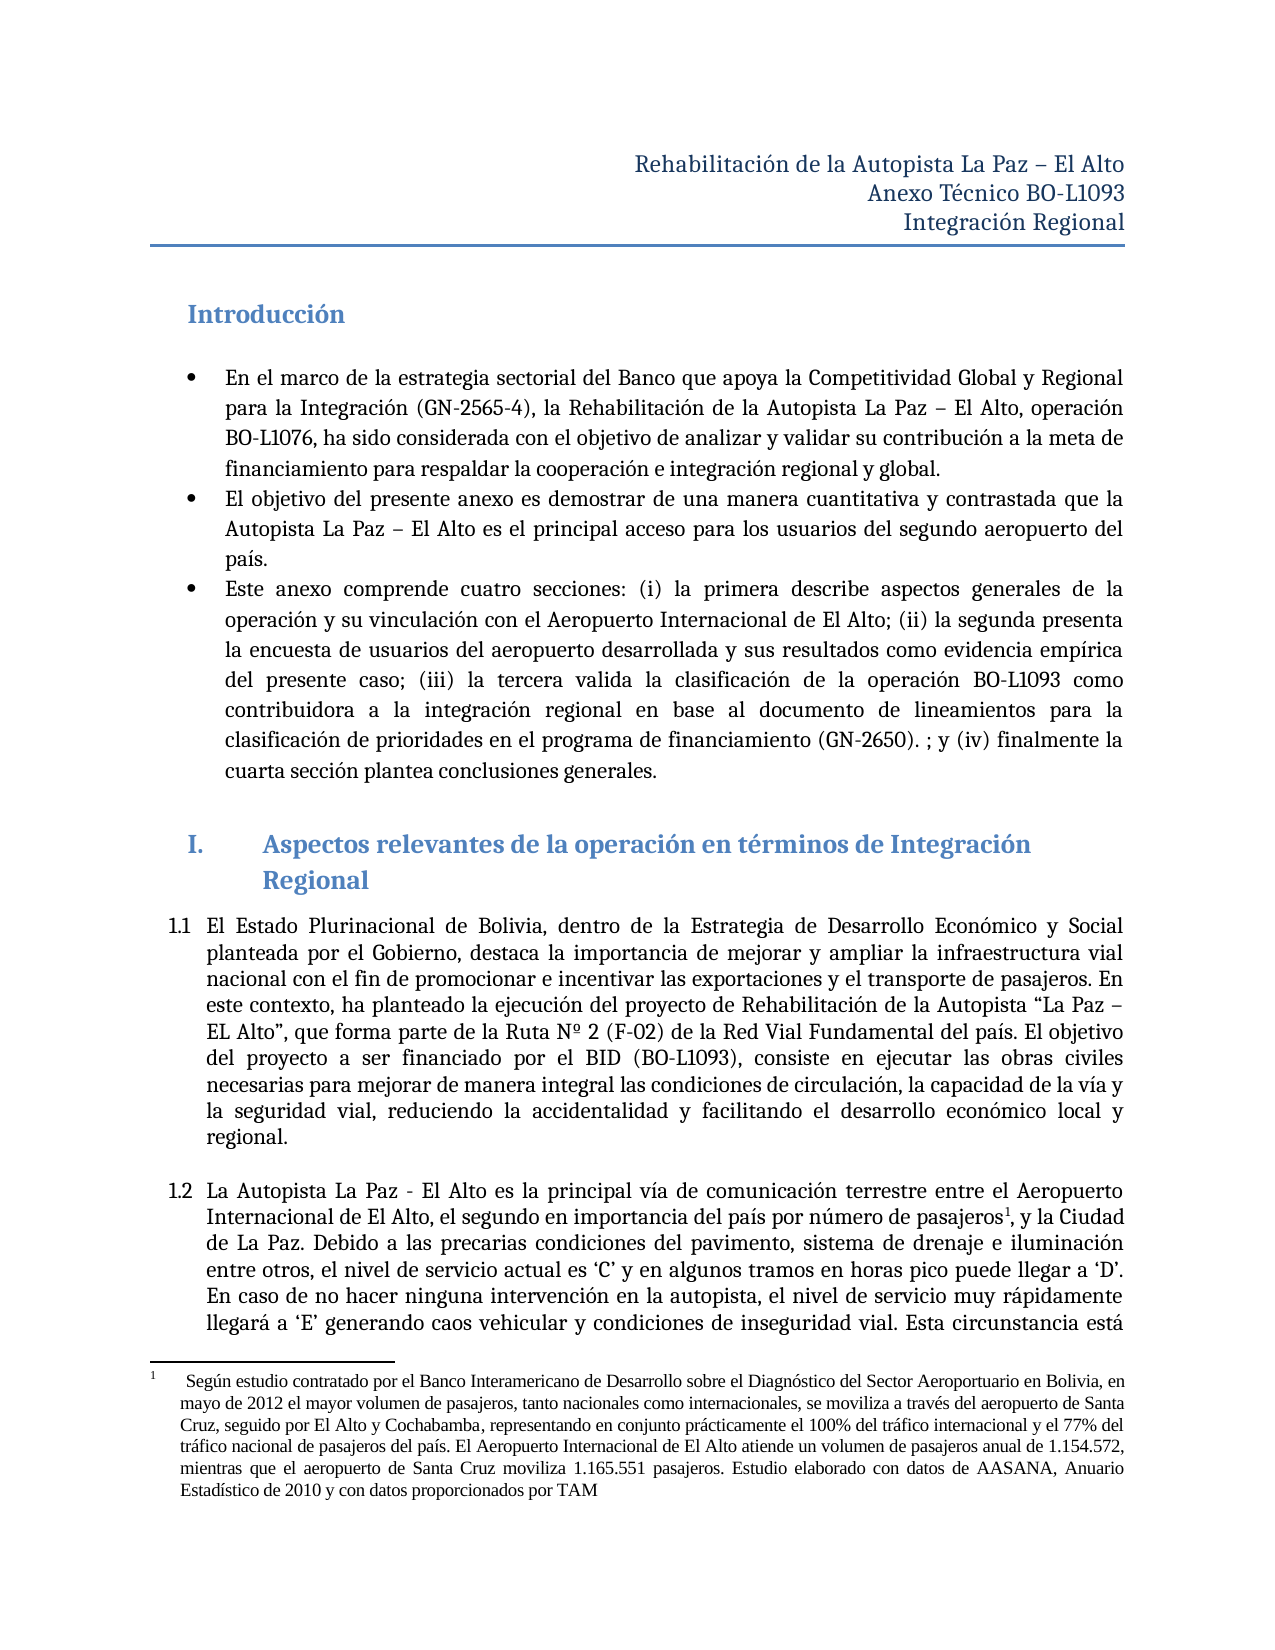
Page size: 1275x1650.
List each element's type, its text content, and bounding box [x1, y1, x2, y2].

title Rehabilitación de la Autopista La Paz – El Alto [150, 150, 1125, 179]
subtitle Aspectos relevantes de la operación en términos de Integración Regional [187, 829, 1125, 896]
list El objetivo del presente anexo es demostrar de una manera cuantitativa y contrastada que la Autopista La Paz – El Alto es el principal acceso para los usuarios del segundo aeropuerto del país. [187, 486, 1125, 572]
title Anexo Técnico BO-L1093 [150, 179, 1125, 207]
list Este anexo comprende cuatro secciones: (i) la primera describe aspectos generales de la operación y su vinculación con el Aeropuerto Internacional de El Alto; (ii) la segunda presenta la encuesta de usuarios del aeropuerto desarrollada y sus resultados como evidencia empírica del presente caso; (iii) la tercera valida la clasificación de la operación BO-L1093 como contribuidora a la integración regional en base al documento de lineamientos para la clasificación de prioridades en el programa de financiamiento (GN-2650). ; y (iv) finalmente la cuarta sección plantea conclusiones generales. [187, 576, 1125, 784]
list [169, 1177, 1125, 1336]
subtitle Introducción [187, 299, 1125, 330]
list En el marco de la estrategia sectorial del Banco que apoya la Competitividad Global y Regional para la Integración (GN-2565-4), la Rehabilitación de la Autopista La Paz – El Alto, operación BO-L1076, ha sido considerada con el objetivo de analizar y validar su contribución a la meta de financiamiento para respaldar la cooperación e integración regional y global. [187, 365, 1125, 482]
title Integración Regional [150, 207, 1125, 244]
list El Estado Plurinacional de Bolivia, dentro de la Estrategia de Desarrollo Económico y Social planteada por el Gobierno, destaca la importancia de mejorar y ampliar la infraestructura vial nacional con el fin de promocionar e incentivar las exportaciones y el transporte de pasajeros. En este contexto, ha planteado la ejecución del proyecto de Rehabilitación de la Autopista “La Paz – EL Alto”, que forma parte de la Ruta Nº 2 (F-02) de la Red Vial Fundamental del país. El objetivo del proyecto a ser financiado por el BID (BO-L1093), consiste en ejecutar las obras civiles necesarias para mejorar de manera integral las condiciones de circulación, la capacidad de la vía y la seguridad vial, reduciendo la accidentalidad y facilitando el desarrollo económico local y regional. [169, 913, 1125, 1150]
